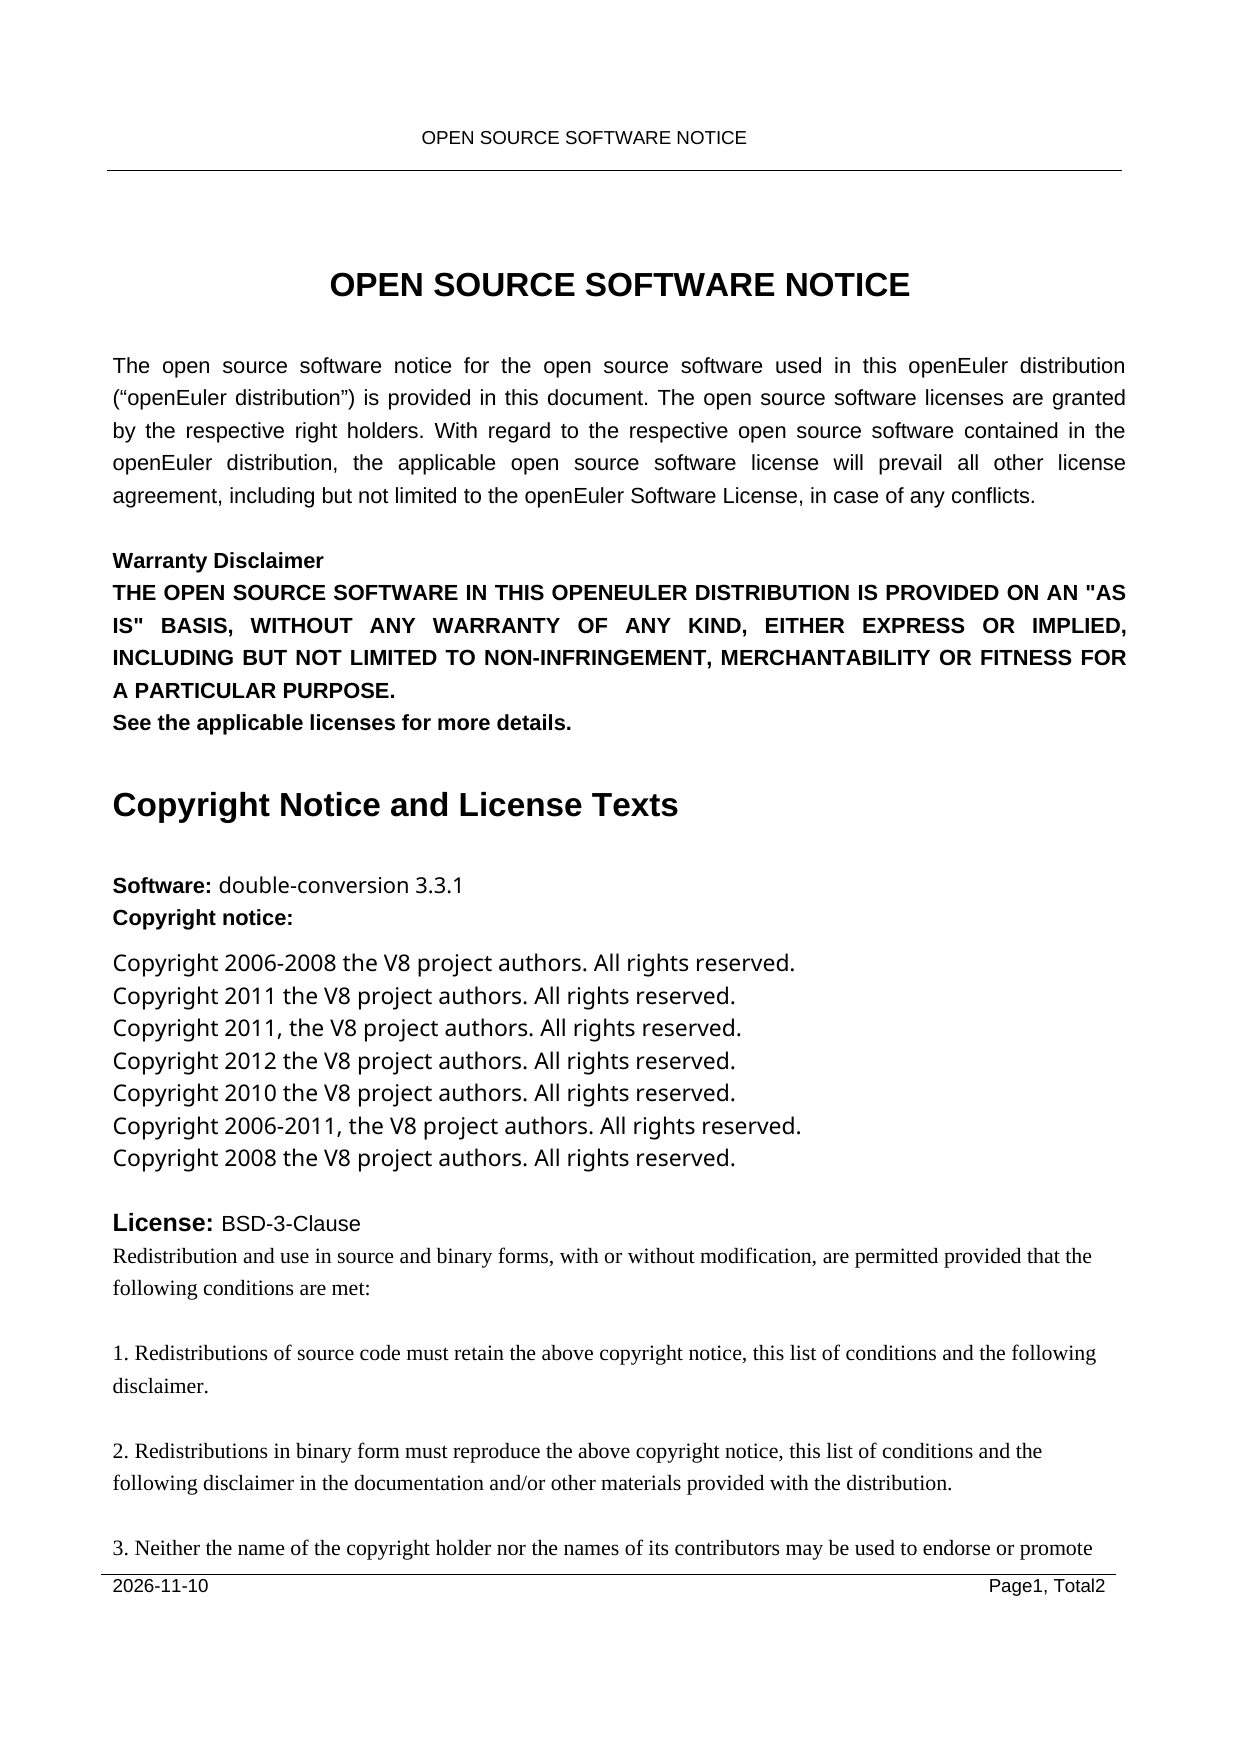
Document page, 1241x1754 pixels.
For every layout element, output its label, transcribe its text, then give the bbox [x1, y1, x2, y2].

text OPEN SOURCE SOFTWARE NOTICE [112, 251, 1128, 316]
text The open source software notice for the open source software used in this openEuler distribution (“openEuler distribution”) is provided in this document. The open source software licenses are granted by the respective right holders. With regard to the respective open source software contained in the openEuler distribution, the applicable open source software license will prevail all other license agreement, including but not limited to the openEuler Software License, in case of any conflicts. [112, 349, 1128, 511]
text Copyright 2006-2008 the V8 project authors. All rights reserved. Copyright 2011 the V8 project authors. All rights reserved. Copyright 2011, the V8 project authors. All rights reserved. Copyright 2012 the V8 project authors. All rights reserved. Copyright 2010 the V8 project authors. All rights reserved. Copyright 2006-2011, the V8 project authors. All rights reserved. Copyright 2008 the V8 project authors. All rights reserved. [112, 947, 1128, 1207]
text THE OPEN SOURCE SOFTWARE IN THIS OPENEULER DISTRIBUTION IS PROVIDED ON AN "AS IS" BASIS, WITHOUT ANY WARRANTY OF ANY KIND, EITHER EXPRESS OR IMPLIED, INCLUDING BUT NOT LIMITED TO NON-INFRINGEMENT, MERCHANTABILITY OR FITNESS FOR A PARTICULAR PURPOSE. See the applicable licenses for more details. [112, 576, 1128, 739]
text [112, 1239, 1128, 1564]
text Warranty Disclaimer [112, 544, 1128, 576]
text License: BSD-3-Clause [112, 1207, 1128, 1239]
text Copyright notice: [112, 901, 1128, 934]
title Software: double-conversion 3.3.1 [112, 869, 1128, 901]
text Copyright Notice and License Texts [112, 771, 1128, 836]
